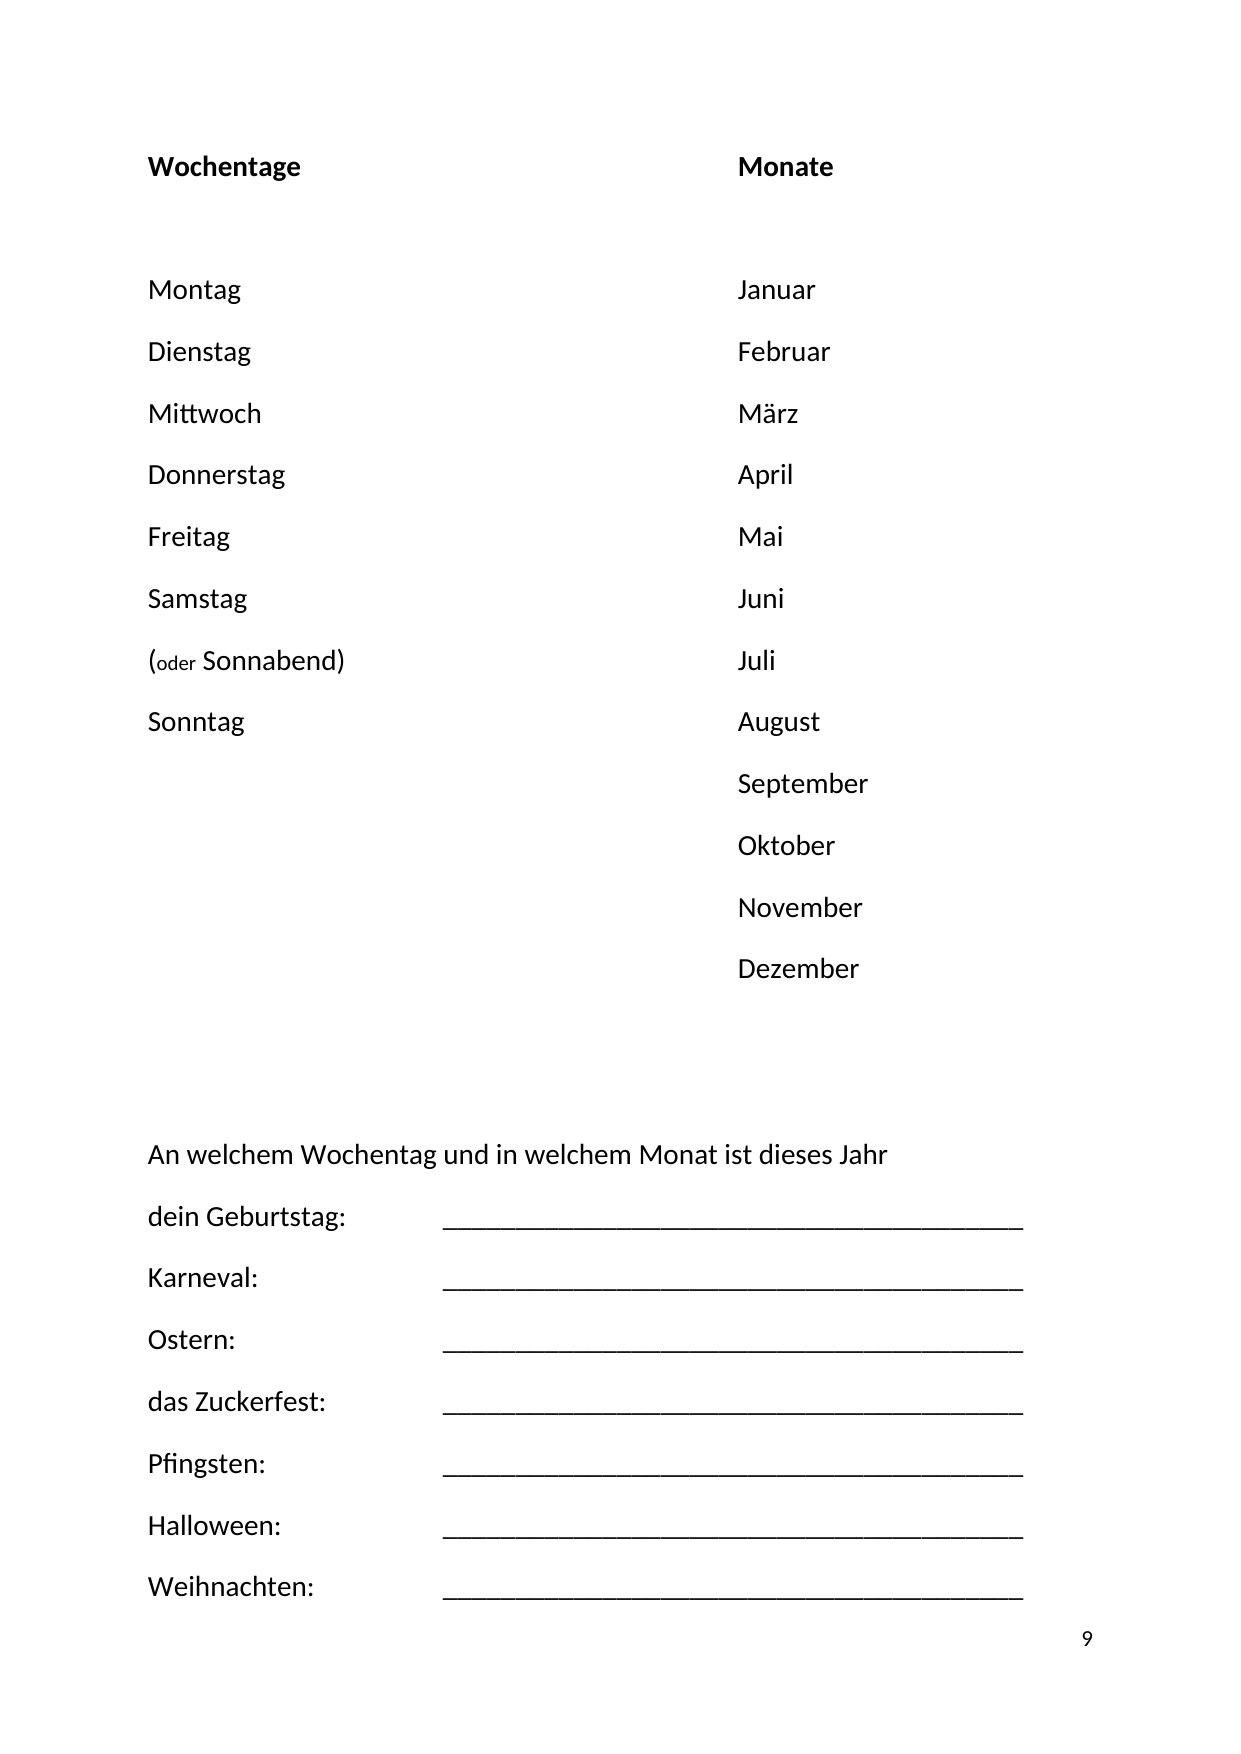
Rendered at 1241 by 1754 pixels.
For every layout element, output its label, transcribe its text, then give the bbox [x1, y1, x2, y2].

text Donnerstag April [148, 456, 1093, 492]
text Ostern: ________________________________________ [148, 1321, 1093, 1357]
text Pfingsten: ________________________________________ [148, 1445, 1093, 1480]
text Dezember [148, 951, 1093, 986]
text dein Geburtstag: ________________________________________ [148, 1198, 1093, 1233]
text das Zuckerfest: ________________________________________ [148, 1383, 1093, 1419]
text Dienstag Februar [148, 333, 1093, 368]
text An welchem Wochentag und in welchem Monat ist dieses Jahr [148, 1136, 1093, 1172]
text Mittwoch März [148, 395, 1093, 430]
text Karneval: ________________________________________ [148, 1259, 1093, 1295]
text November [148, 889, 1093, 924]
text Samstag Juni [148, 580, 1093, 616]
text Oktober [148, 827, 1093, 863]
text (oder Sonnabend) Juli [148, 642, 1093, 677]
text Wochentage Monate [148, 148, 1093, 183]
text Weihnachten: ________________________________________ [148, 1568, 1093, 1604]
text Halloween: ________________________________________ [148, 1507, 1093, 1542]
text Sonntag August [148, 703, 1093, 739]
text Freitag Mai [148, 518, 1093, 554]
text September [148, 765, 1093, 801]
text Montag Januar [148, 271, 1093, 307]
